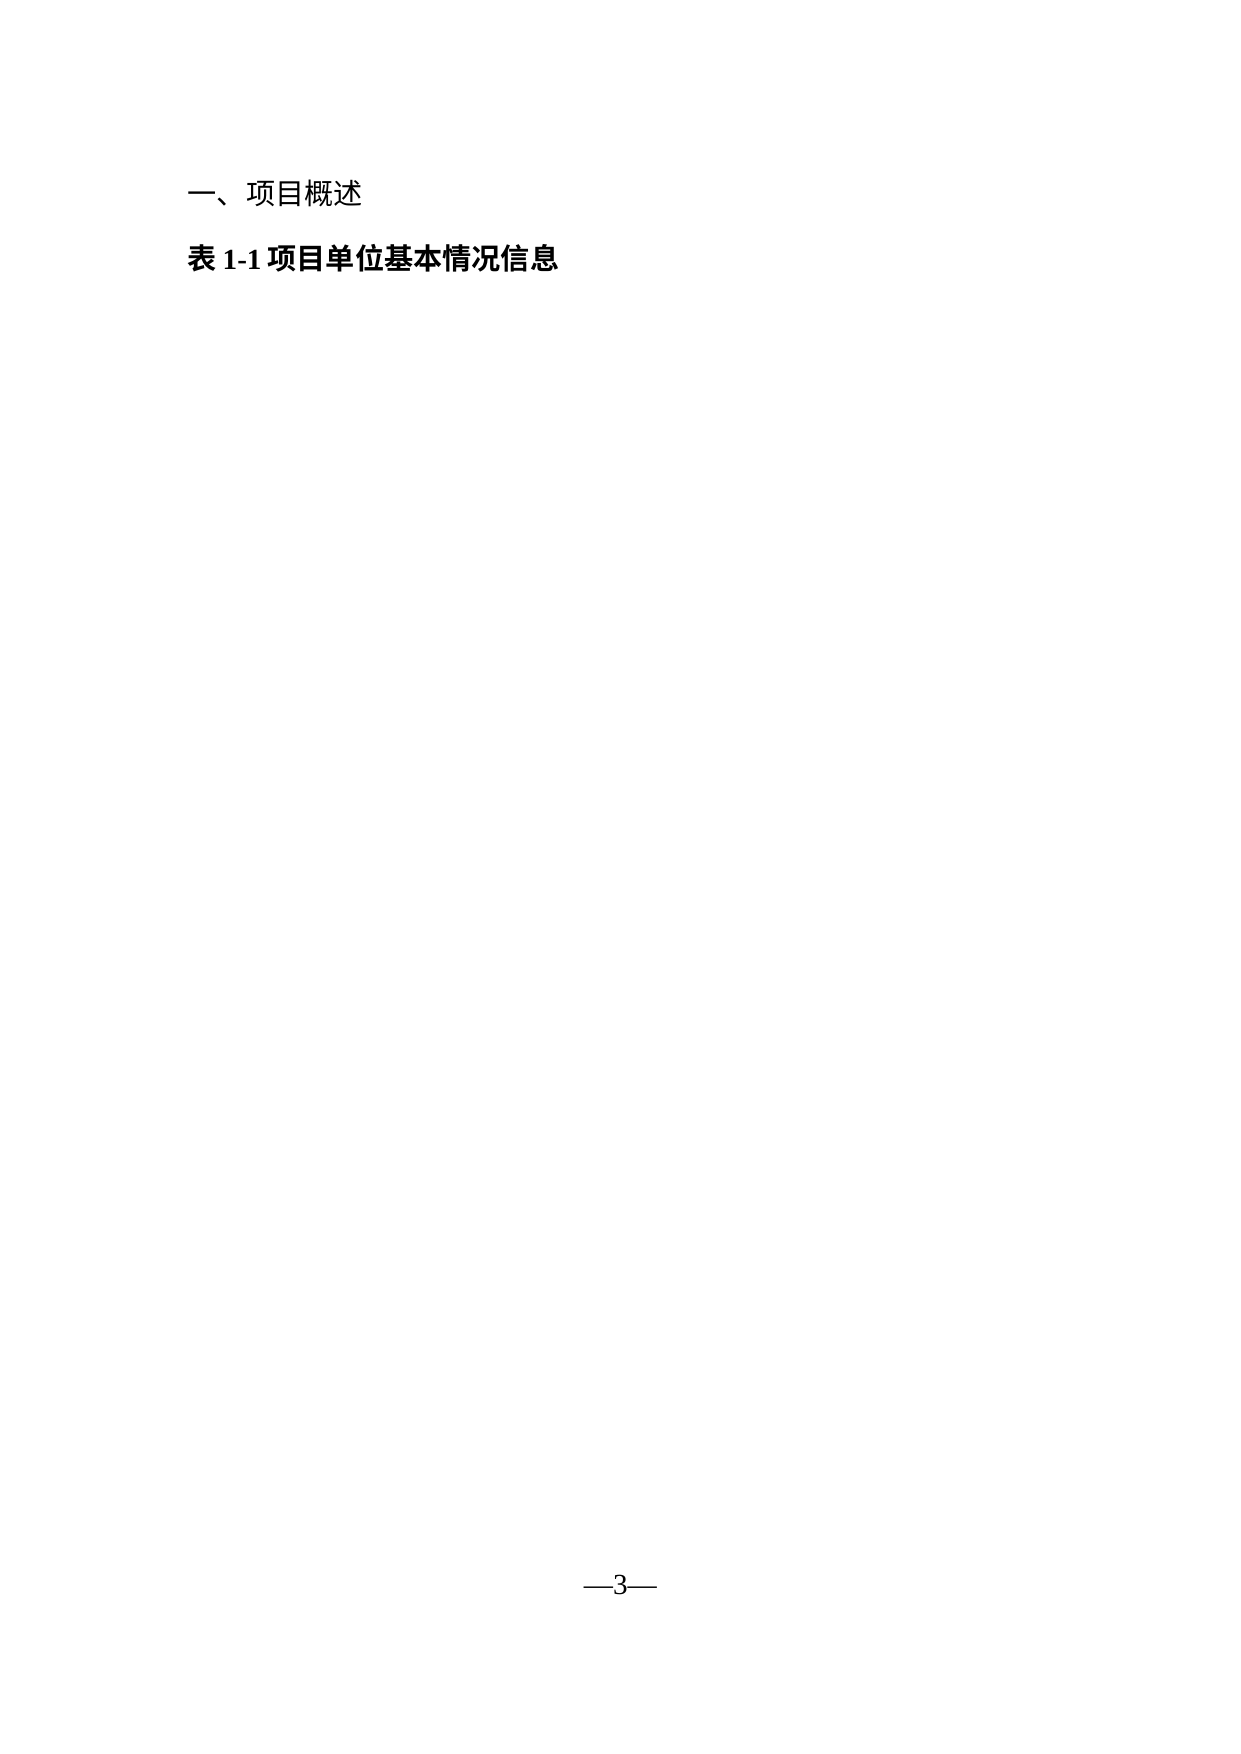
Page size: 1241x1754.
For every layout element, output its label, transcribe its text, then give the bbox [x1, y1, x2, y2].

text 一、项目概述 [187, 159, 990, 224]
text 表1-1项目单位基本情况信息 [187, 224, 990, 289]
